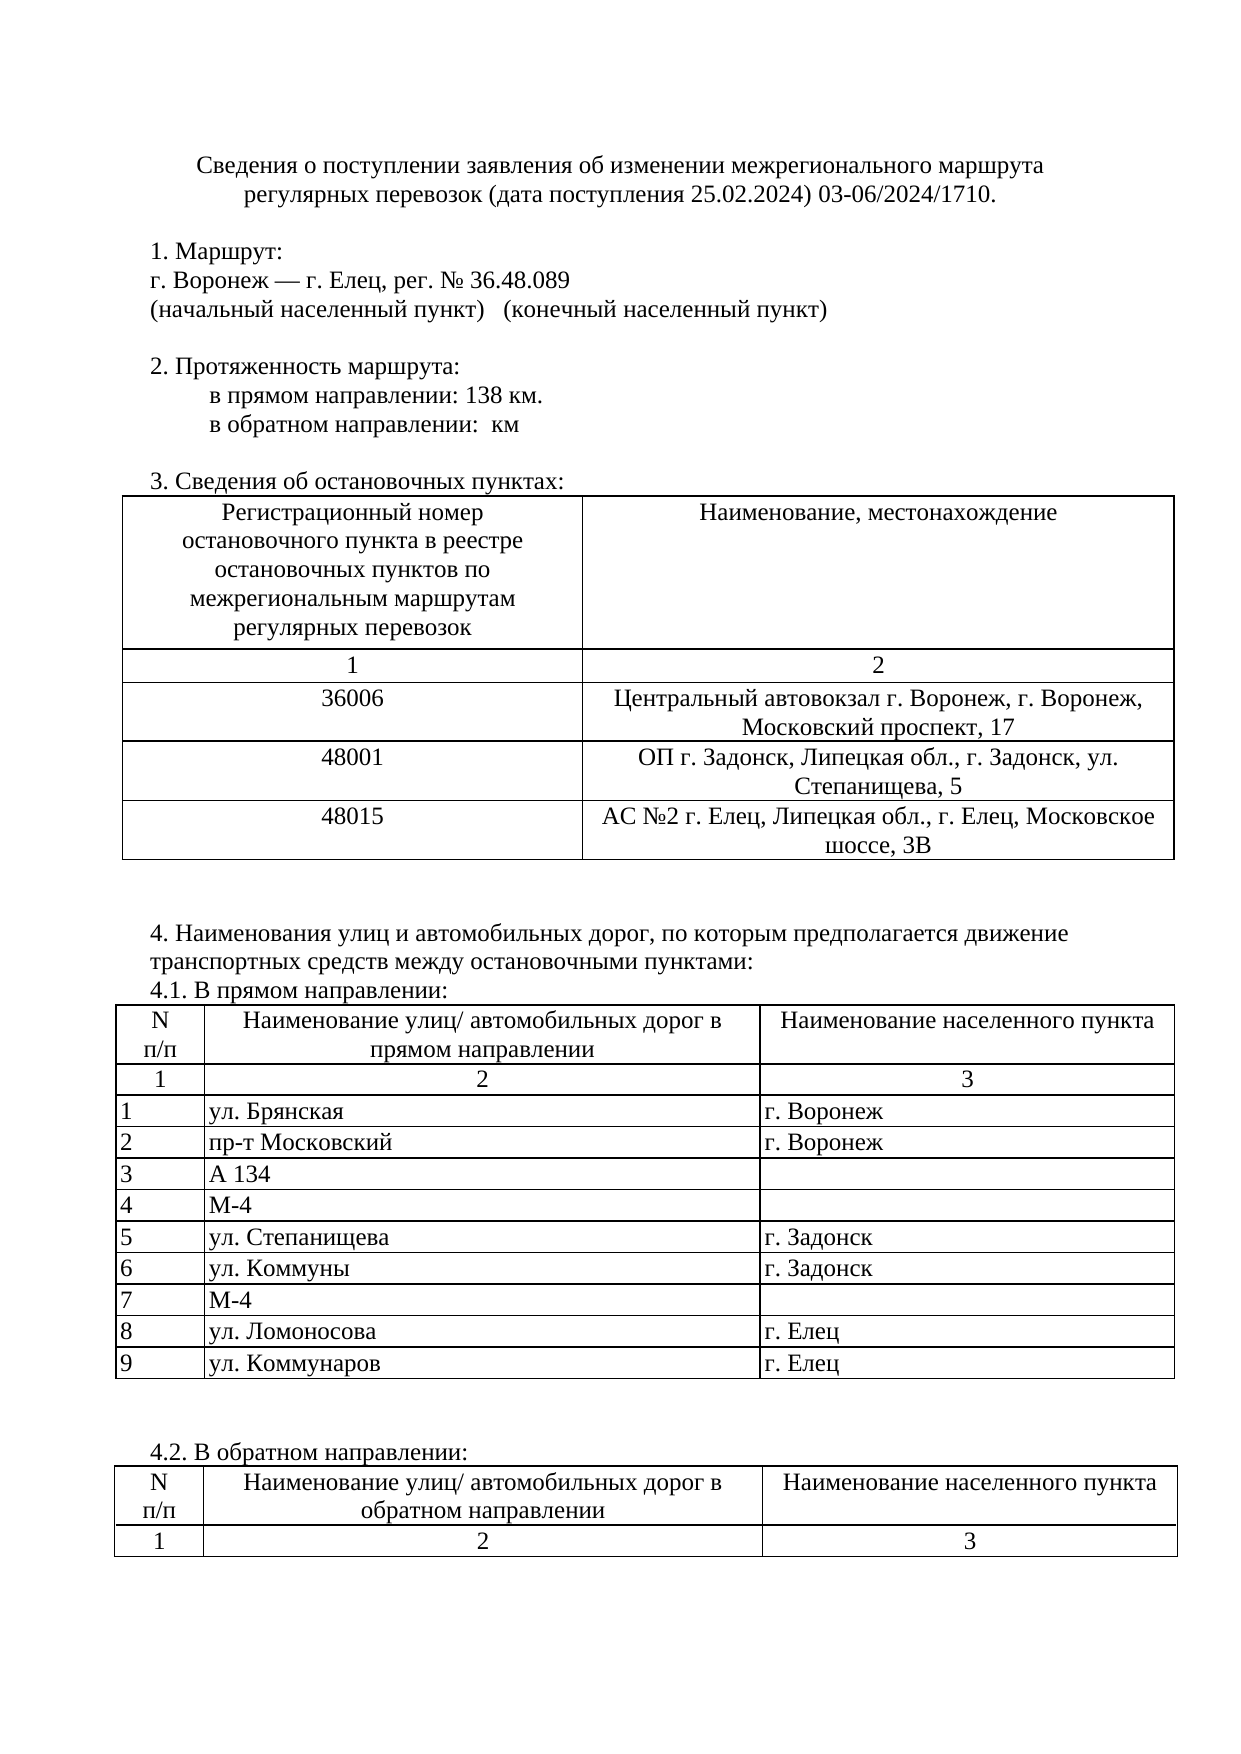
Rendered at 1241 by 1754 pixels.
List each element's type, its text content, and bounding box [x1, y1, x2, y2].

table_cell АС №2 г. Елец, Липецкая обл., г. Елец, Московское шоссе, 3В [583, 801, 1173, 858]
table_header N п/п [117, 1006, 204, 1063]
table_cell М-4 [205, 1285, 759, 1314]
table_cell 2 [204, 1526, 762, 1556]
table_cell 1 [115, 1525, 203, 1556]
text г. Воронеж — г. Елец, рег. № 36.48.089 [150, 265, 1090, 294]
table_cell 8 [117, 1316, 204, 1346]
table_header Регистрационный номер остановочного пункта в реестре остановочных пунктов по межрегиональным маршрутам регулярных перевозок [123, 497, 582, 648]
table_cell 48015 [123, 801, 582, 858]
text в прямом направлении: 138 км. [150, 380, 1090, 409]
table_header N п/п [115, 1467, 203, 1524]
table_cell 5 [117, 1222, 204, 1252]
table_cell 48001 [123, 742, 582, 799]
table_cell [761, 1285, 1174, 1314]
text в обратном направлении: км [150, 409, 1090, 437]
text 4. Наименования улиц и автомобильных дорог, по которым предполагается движение транспортных средств между остановочными пунктами: [150, 918, 1090, 975]
table_cell г. Задонск [761, 1253, 1174, 1283]
table_cell 1 [117, 1065, 204, 1094]
table_cell ОП г. Задонск, Липецкая обл., г. Задонск, ул. Степанищева, 5 [583, 742, 1173, 799]
text 1. Маршрут: [150, 236, 1090, 265]
table_cell 6 [117, 1253, 204, 1283]
table_cell 3 [763, 1524, 1177, 1556]
table_cell 1 [123, 650, 582, 681]
table_cell А 134 [205, 1159, 759, 1189]
table_cell ул. Ломоносова [205, 1316, 759, 1346]
table_cell 4 [117, 1190, 204, 1220]
table_cell 3 [761, 1065, 1174, 1094]
table_cell г. Задонск [761, 1222, 1174, 1252]
text 3. Сведения об остановочных пунктах: [150, 466, 1090, 495]
table_header Наименование улиц/ автомобильных дорог в прямом направлении [205, 1006, 759, 1063]
table_cell ул. Коммунаров [205, 1348, 759, 1377]
table_cell 2 [117, 1127, 204, 1157]
table_cell ул. Степанищева [205, 1222, 759, 1252]
table_header Наименование, местонахождение [583, 497, 1173, 648]
text Сведения о поступлении заявления об изменении межрегионального маршрута регулярных перевозок (дата поступления 25.02.2024) 03-06/2024/1710. [150, 150, 1090, 207]
table_cell ул. Брянская [205, 1096, 759, 1126]
table_header Наименование населенного пункта [761, 1006, 1174, 1063]
table_cell Центральный автовокзал г. Воронеж, г. Воронеж, Московский проспект, 17 [583, 683, 1173, 740]
table_cell 7 [117, 1285, 204, 1314]
table_cell 36006 [123, 683, 582, 740]
table_cell 2 [583, 650, 1173, 681]
table_cell ул. Коммуны [205, 1253, 759, 1283]
table_cell 3 [117, 1159, 204, 1189]
table_cell г. Елец [761, 1348, 1174, 1377]
text 2. Протяженность маршрута: [150, 351, 1090, 380]
table_cell [761, 1159, 1174, 1189]
table_cell М-4 [205, 1190, 759, 1220]
table_cell г. Воронеж [761, 1127, 1174, 1157]
text 4.1. В прямом направлении: [150, 975, 1090, 1004]
table_cell 2 [205, 1065, 759, 1094]
table_header Наименование улиц/ автомобильных дорог в обратном направлении [204, 1467, 762, 1524]
table_cell 1 [117, 1096, 204, 1126]
text (начальный населенный пункт) (конечный населенный пункт) [150, 294, 1090, 322]
text 4.2. В обратном направлении: [150, 1437, 1090, 1465]
table_header Наименование населенного пункта [763, 1467, 1177, 1524]
table_cell 9 [117, 1348, 204, 1377]
table_cell г. Воронеж [761, 1096, 1174, 1126]
table_cell г. Елец [761, 1316, 1174, 1346]
table_cell [761, 1190, 1174, 1220]
table_cell пр-т Московский [205, 1127, 759, 1157]
